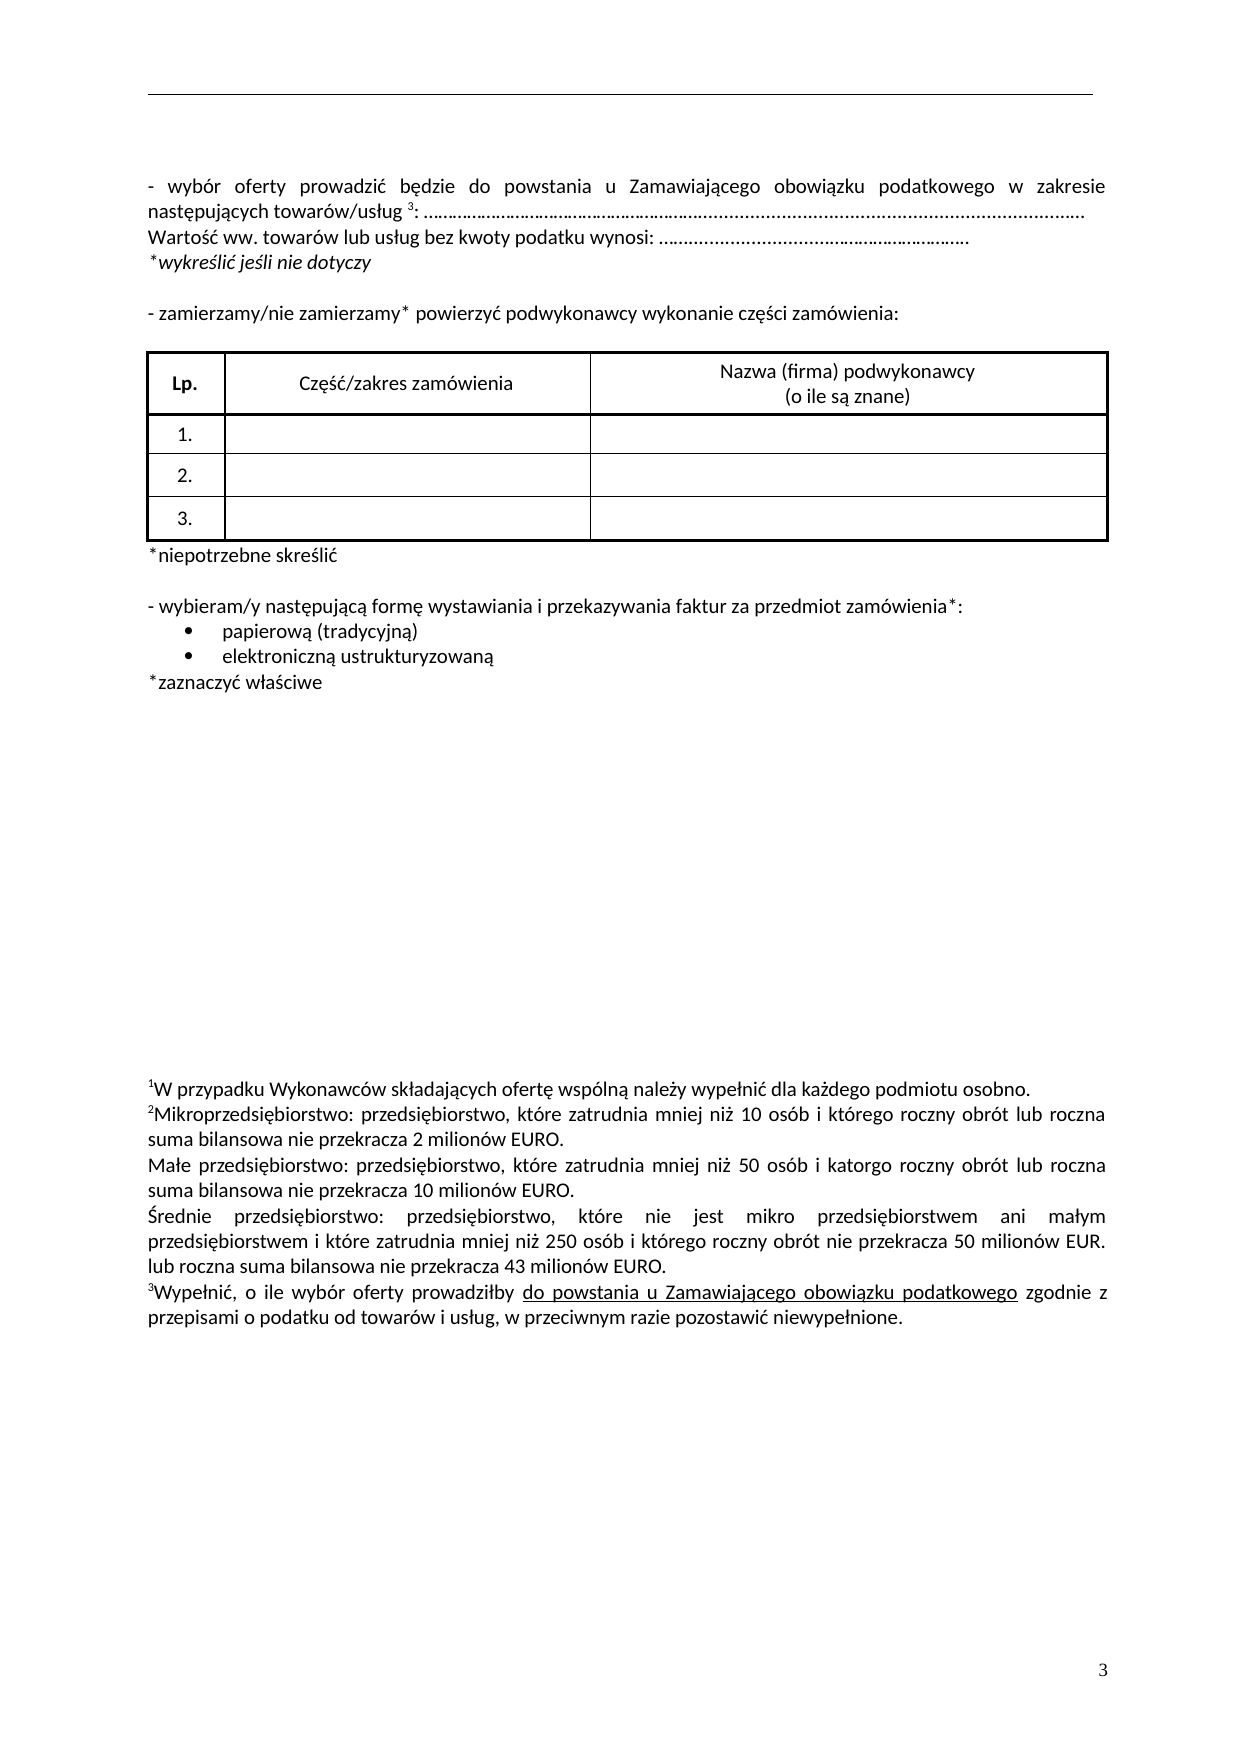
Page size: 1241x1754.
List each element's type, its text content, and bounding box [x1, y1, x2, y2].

text - wybór oferty prowadzić będzie do powstania u Zamawiającego obowiązku podatkowego w zakresie następujących towarów/usług 3: ………………………………………………….......................................................................… [148, 173, 1107, 224]
table_cell 2. [149, 454, 224, 496]
text *zaznaczyć właściwe [148, 669, 1107, 694]
text Średnie przedsiębiorstwo: przedsiębiorstwo, które nie jest mikro przedsiębiorstwem ani małym przedsiębiorstwem i które zatrudnia mniej niż 250 osób i którego roczny obrót nie przekracza 50 milionów EUR. lub roczna suma bilansowa nie przekracza 43 milionów EURO. [148, 1203, 1107, 1279]
table_header Nazwa (firma) podwykonawcy (o ile są znane) [591, 354, 1106, 413]
table_cell 1. [149, 416, 224, 452]
table_cell [591, 497, 1106, 539]
table_cell 3. [149, 497, 224, 539]
list elektroniczną ustrukturyzowaną [185, 644, 1107, 669]
text *wykreślić jeśli nie dotyczy [148, 249, 1107, 275]
list papierową (tradycyjną) [185, 618, 1107, 644]
table_cell [591, 454, 1106, 496]
text - wybieram/y następującą formę wystawiania i przekazywania faktur za przedmiot zamówienia*: [148, 593, 1107, 618]
text 2Mikroprzedsiębiorstwo: przedsiębiorstwo, które zatrudnia mniej niż 10 osób i którego roczny obrót lub roczna suma bilansowa nie przekracza 2 milionów EURO. [148, 1101, 1107, 1152]
text 3Wypełnić, o ile wybór oferty prowadziłby do powstania u Zamawiającego obowiązku podatkowego zgodnie z przepisami o podatku od towarów i usług, w przeciwnym razie pozostawić niewypełnione. [148, 1279, 1107, 1330]
table_cell [226, 497, 590, 539]
text - zamierzamy/nie zamierzamy* powierzyć podwykonawcy wykonanie części zamówienia: [148, 300, 1107, 326]
text Wartość ww. towarów lub usług bez kwoty podatku wynosi: ……...........................……………………….. [148, 224, 1107, 249]
table_cell [226, 454, 590, 496]
text Małe przedsiębiorstwo: przedsiębiorstwo, które zatrudnia mniej niż 50 osób i katorgo roczny obrót lub roczna suma bilansowa nie przekracza 10 milionów EURO. [148, 1152, 1107, 1203]
text 1W przypadku Wykonawców składających ofertę wspólną należy wypełnić dla każdego podmiotu osobno. [148, 1076, 1107, 1101]
table_header Lp. [149, 354, 224, 413]
table_header Część/zakres zamówienia [226, 354, 590, 413]
text *niepotrzebne skreślić [148, 542, 1107, 567]
table_cell [591, 416, 1106, 452]
table_cell [226, 416, 590, 452]
